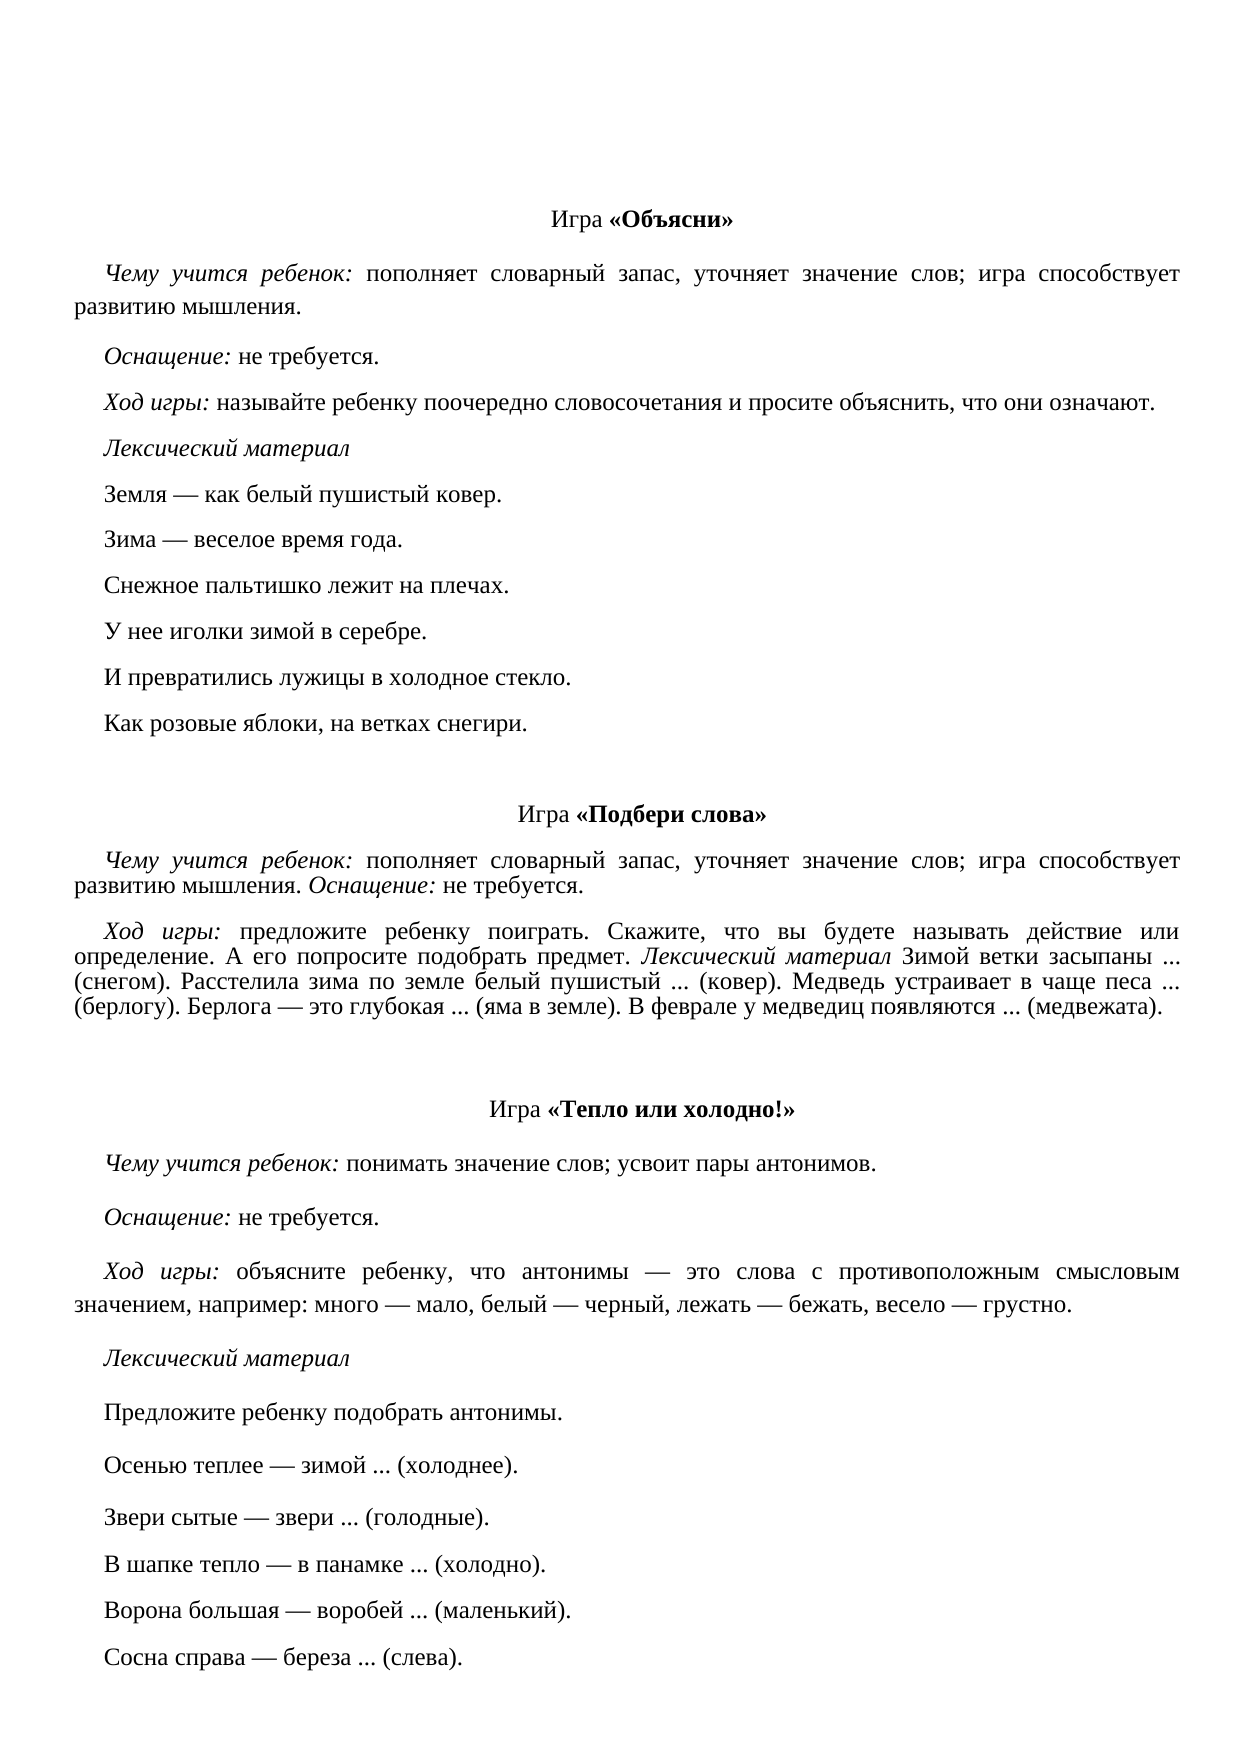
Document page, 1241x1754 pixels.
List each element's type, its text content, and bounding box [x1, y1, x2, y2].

text Чему учится ребенок: понимать значение слов; усвоит пары антонимов. [74, 1148, 1181, 1177]
text И превратились лужицы в холодное стекло. [74, 665, 1181, 690]
text Игра «Подбери слова» [74, 803, 1181, 828]
text Зима — веселое время года. [74, 528, 1181, 553]
text Лексический материал [74, 436, 1181, 461]
text Игра «Тепло или холодно!» [74, 1094, 1181, 1123]
text Сосна справа — береза ... (слева). [74, 1645, 1181, 1671]
text Земля — как белый пушистый ковер. [74, 482, 1181, 507]
text Ворона большая — воробей ... (маленький). [74, 1598, 1181, 1624]
text Лексический материал [74, 1343, 1181, 1371]
text У нее иголки зимой в серебре. [74, 619, 1181, 644]
text Ход игры: называйте ребенку поочередно словосочетания и просите объяснить, что они означают. [74, 390, 1181, 415]
text Оснащение: не требуется. [74, 344, 1181, 369]
text Осенью теплее — зимой ... (холоднее). [74, 1450, 1181, 1479]
text Ход игры: объясните ребенку, что антонимы — это слова с противоположным смысловым значением, например: много — мало, белый — черный, лежать — бежать, весело — грустно. [74, 1256, 1181, 1318]
text Чему учится ребенок: пополняет словарный запас, уточняет значение слов; игра способствует развитию мышления. Оснащение: не требуется. [74, 849, 1181, 899]
text Предложите ребенку подобрать антонимы. [74, 1397, 1181, 1425]
text В шапке тепло — в панамке ... (холодно). [74, 1551, 1181, 1577]
text Оснащение: не требуется. [74, 1202, 1181, 1231]
text Чему учится ребенок: пополняет словарный запас, уточняет значение слов; игра способствует развитию мышления. [74, 258, 1181, 319]
text Как розовые яблоки, на ветках снегири. [74, 711, 1181, 736]
text Игра «Объясни» [74, 204, 1181, 233]
text Ход игры: предложите ребенку поиграть. Скажите, что вы будете называть действие или определение. А его попросите подобрать предмет. Лексический материал Зимой ветки засыпаны ... (снегом). Расстелила зима по земле белый пушистый ... (ковер). Медведь устраивает в чаще песа ... (берлогу). Берлога — это глубокая ... (яма в земле). В феврале у медведиц появляются ... (медвежата). [74, 919, 1181, 1019]
text Звери сытые — звери ... (голодные). [74, 1504, 1181, 1530]
text Снежное пальтишко лежит на плечах. [74, 574, 1181, 599]
